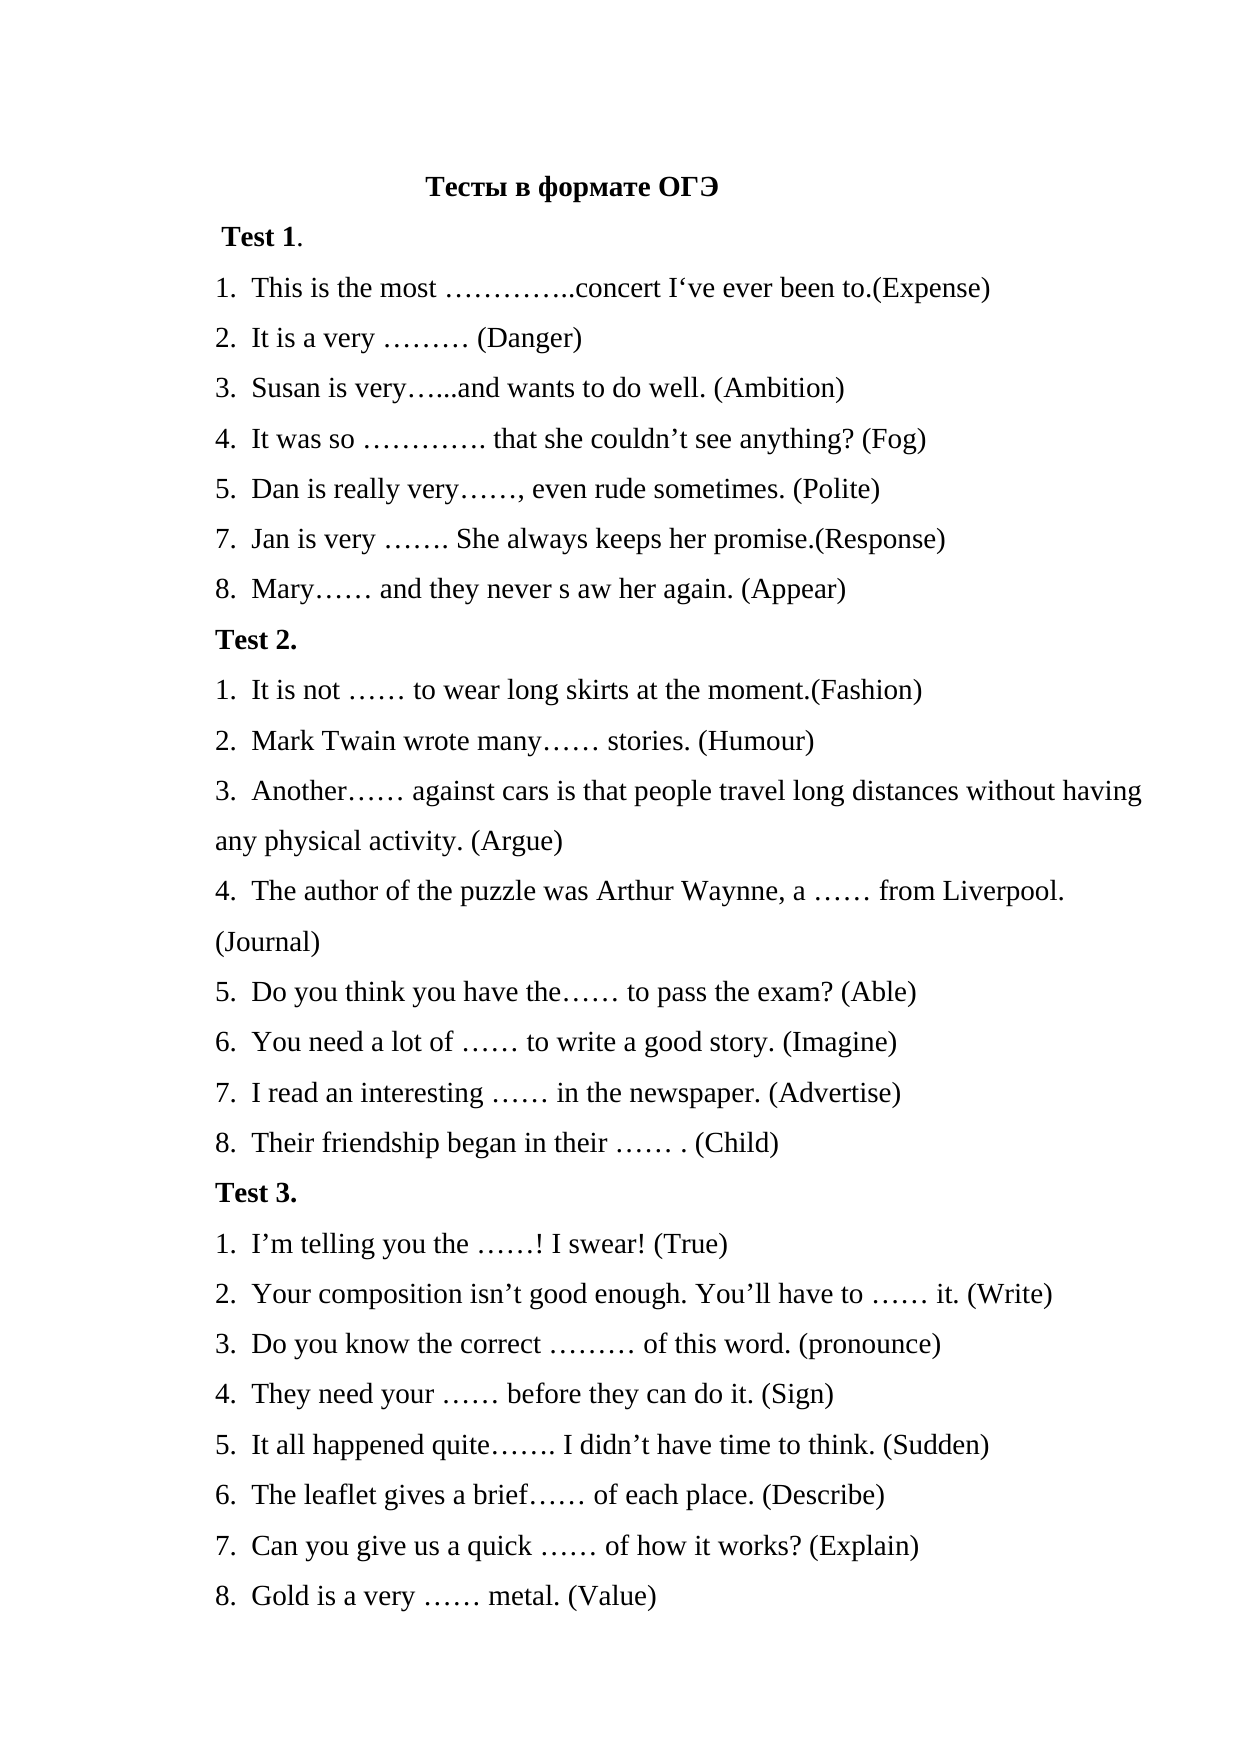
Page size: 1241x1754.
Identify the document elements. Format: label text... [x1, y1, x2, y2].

text 5. Dan is really very……, even rude sometimes. (Polite) [215, 471, 1152, 504]
text 3. Susan is very…...and wants to do well. (Ambition) [215, 370, 1152, 404]
text 8. Their friendship began in their …… . (Child) [215, 1125, 1152, 1159]
text 8. Mary…… and they never s aw her again. (Appear) [215, 572, 1152, 605]
text Тесты в формате ОГЭ [177, 169, 1152, 203]
text 4. The author of the puzzle was Arthur Waynne, a …… from Liverpool. (Journal) [215, 873, 1152, 957]
text 2. Your composition isn’t good enough. You’ll have to …… it. (Write) [215, 1276, 1152, 1309]
text 1. I’m telling you the ……! I swear! (True) [215, 1226, 1152, 1259]
text 6. You need a lot of …… to write a good story. (Imagine) [215, 1024, 1152, 1058]
text 4. They need your …… before they can do it. (Sign) [215, 1377, 1152, 1410]
text 7. Jan is very ……. She always keeps her promise.(Response) [215, 521, 1152, 555]
text 1. It is not …… to wear long skirts at the moment.(Fashion) [215, 672, 1152, 706]
text 5. Do you think you have the…… to pass the exam? (Able) [215, 974, 1152, 1008]
text 7. Can you give us a quick …… of how it works? (Explain) [215, 1528, 1152, 1561]
text 8. Gold is a very …… metal. (Value) [215, 1578, 1152, 1611]
text Test 3. [215, 1175, 1152, 1209]
text 6. The leaflet gives a brief…… of each place. (Describe) [215, 1477, 1152, 1511]
text 7. I read an interesting …… in the newspaper. (Advertise) [215, 1075, 1152, 1108]
text 5. It all happened quite……. I didn’t have time to think. (Sudden) [215, 1427, 1152, 1461]
text 2. It is a very ……… (Danger) [215, 320, 1152, 354]
text Test 1. [177, 219, 1152, 253]
text 2. Mark Twain wrote many…… stories. (Humour) [215, 723, 1152, 756]
text 3. Another…… against cars is that people travel long distances without having any physical activity. (Argue) [215, 773, 1152, 857]
text Test 2. [215, 622, 1152, 656]
text 4. It was so …………. that she couldn’t see anything? (Fog) [215, 421, 1152, 454]
text 1. This is the most …………..concert I‘ve ever been to.(Expense) [215, 270, 1152, 303]
text 3. Do you know the correct ……… of this word. (pronounce) [215, 1326, 1152, 1360]
